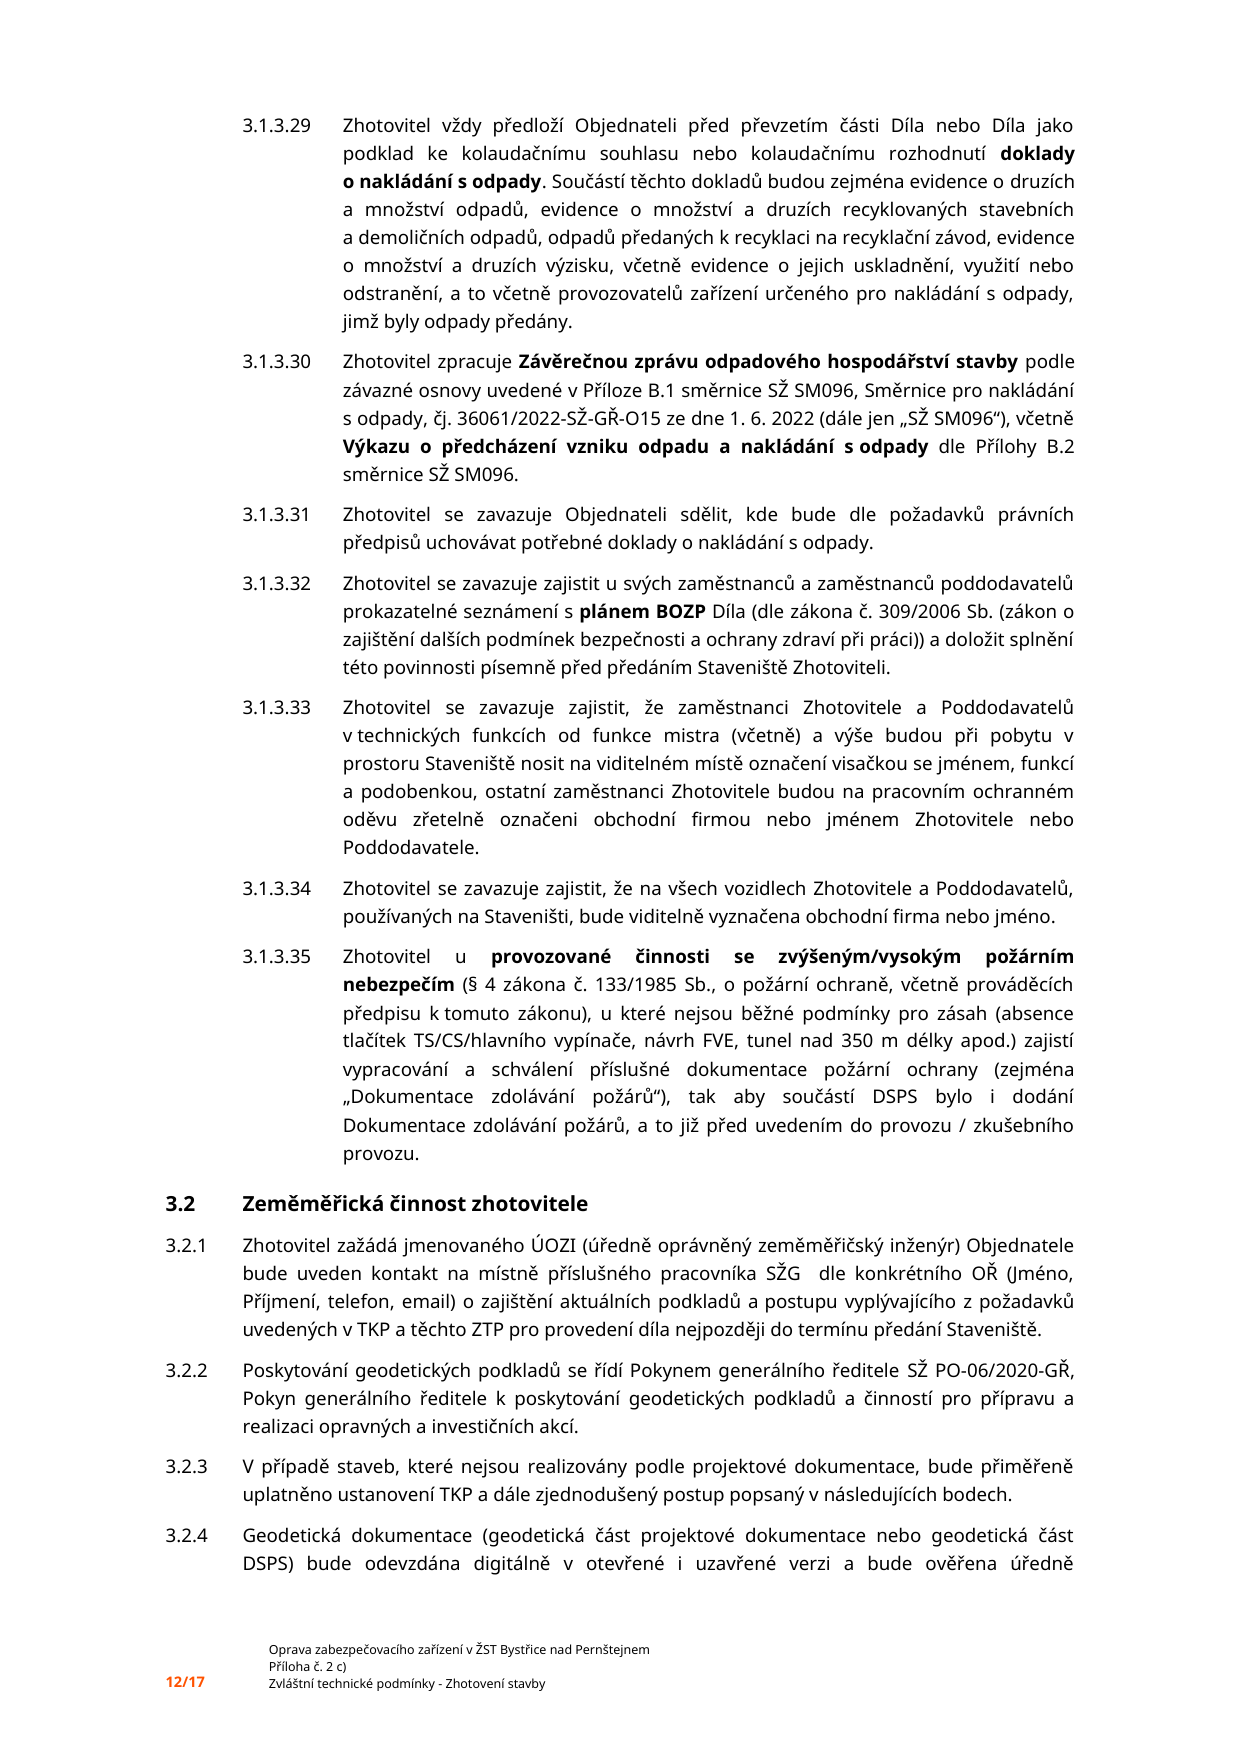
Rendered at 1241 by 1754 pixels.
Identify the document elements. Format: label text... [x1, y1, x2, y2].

text Zhotovitel vždy předloží Objednateli před převzetím části Díla nebo Díla jako podklad ke kolaudačnímu souhlasu nebo kolaudačnímu rozhodnutí doklady o nakládání s odpady. Součástí těchto dokladů budou zejména evidence o druzích a množství odpadů, evidence o množství a druzích recyklovaných stavebních a demoličních odpadů, odpadů předaných k recyklaci na recyklační závod, evidence o množství a druzích výzisku, včetně evidence o jejich uskladnění, využití nebo odstranění, a to včetně provozovatelů zařízení určeného pro nakládání s odpady, jimž byly odpady předány. [242, 112, 1075, 334]
text Zhotovitel se zavazuje zajistit u svých zaměstnanců a zaměstnanců poddodavatelů prokazatelné seznámení s plánem BOZP Díla (dle zákona č. 309/2006 Sb. (zákon o zajištění dalších podmínek bezpečnosti a ochrany zdraví při práci)) a doložit splnění této povinnosti písemně před předáním Staveniště Zhotoviteli. [242, 570, 1075, 679]
text Zhotovitel se zavazuje zajistit, že na všech vozidlech Zhotovitele a Poddodavatelů, používaných na Staveništi, bude viditelně vyznačena obchodní firma nebo jméno. [242, 875, 1075, 929]
text Zhotovitel se zavazuje zajistit, že zaměstnanci Zhotovitele a Poddodavatelů v technických funkcích od funkce mistra (včetně) a výše budou při pobytu v prostoru Staveniště nosit na viditelném místě označení visačkou se jménem, funkcí a podobenkou, ostatní zaměstnanci Zhotovitele budou na pracovním ochranném oděvu zřetelně označeni obchodní firmou nebo jménem Zhotovitele nebo Poddodavatele. [242, 694, 1075, 860]
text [165, 1522, 1075, 1576]
text Zeměměřická činnost zhotovitele [165, 1189, 1075, 1217]
text V případě staveb, které nejsou realizovány podle projektové dokumentace, bude přiměřeně uplatněno ustanovení TKP a dále zjednodušený postup popsaný v následujících bodech. [165, 1454, 1075, 1507]
text Zhotovitel se zavazuje Objednateli sdělit, kde bude dle požadavků právních předpisů uchovávat potřebné doklady o nakládání s odpady. [242, 501, 1075, 555]
text Poskytování geodetických podkladů se řídí Pokynem generálního ředitele SŽ PO-06/2020-GŘ, Pokyn generálního ředitele k poskytování geodetických podkladů a činností pro přípravu a realizaci opravných a investičních akcí. [165, 1357, 1075, 1439]
text Zhotovitel u provozované činnosti se zvýšeným/vysokým požárním nebezpečím (§ 4 zákona č. 133/1985 Sb., o požární ochraně, včetně prováděcích předpisu k tomuto zákonu), u které nejsou běžné podmínky pro zásah (absence tlačítek TS/CS/hlavního vypínače, návrh FVE, tunel nad 350 m délky apod.) zajistí vypracování a schválení příslušné dokumentace požární ochrany (zejména „Dokumentace zdolávání požárů“), tak aby součástí DSPS bylo i dodání Dokumentace zdolávání požárů, a to již před uvedením do provozu / zkušebního provozu. [242, 944, 1075, 1165]
text Zhotovitel zpracuje Závěrečnou zprávu odpadového hospodářství stavby podle závazné osnovy uvedené v Příloze B.1 směrnice SŽ SM096, Směrnice pro nakládání s odpady, čj. 36061/2022-SŽ-GŘ-O15 ze dne 1. 6. 2022 (dále jen „SŽ SM096“), včetně Výkazu o předcházení vzniku odpadu a nakládání s odpady dle Přílohy B.2 směrnice SŽ SM096. [242, 349, 1075, 486]
text Zhotovitel zažádá jmenovaného ÚOZI (úředně oprávněný zeměměřičský inženýr) Objednatele bude uveden kontakt na místně příslušného pracovníka SŽG dle konkrétního OŘ (Jméno, Příjmení, telefon, email) o zajištění aktuálních podkladů a postupu vyplývajícího z požadavků uvedených v TKP a těchto ZTP pro provedení díla nejpozději do termínu předání Staveniště. [165, 1232, 1075, 1342]
